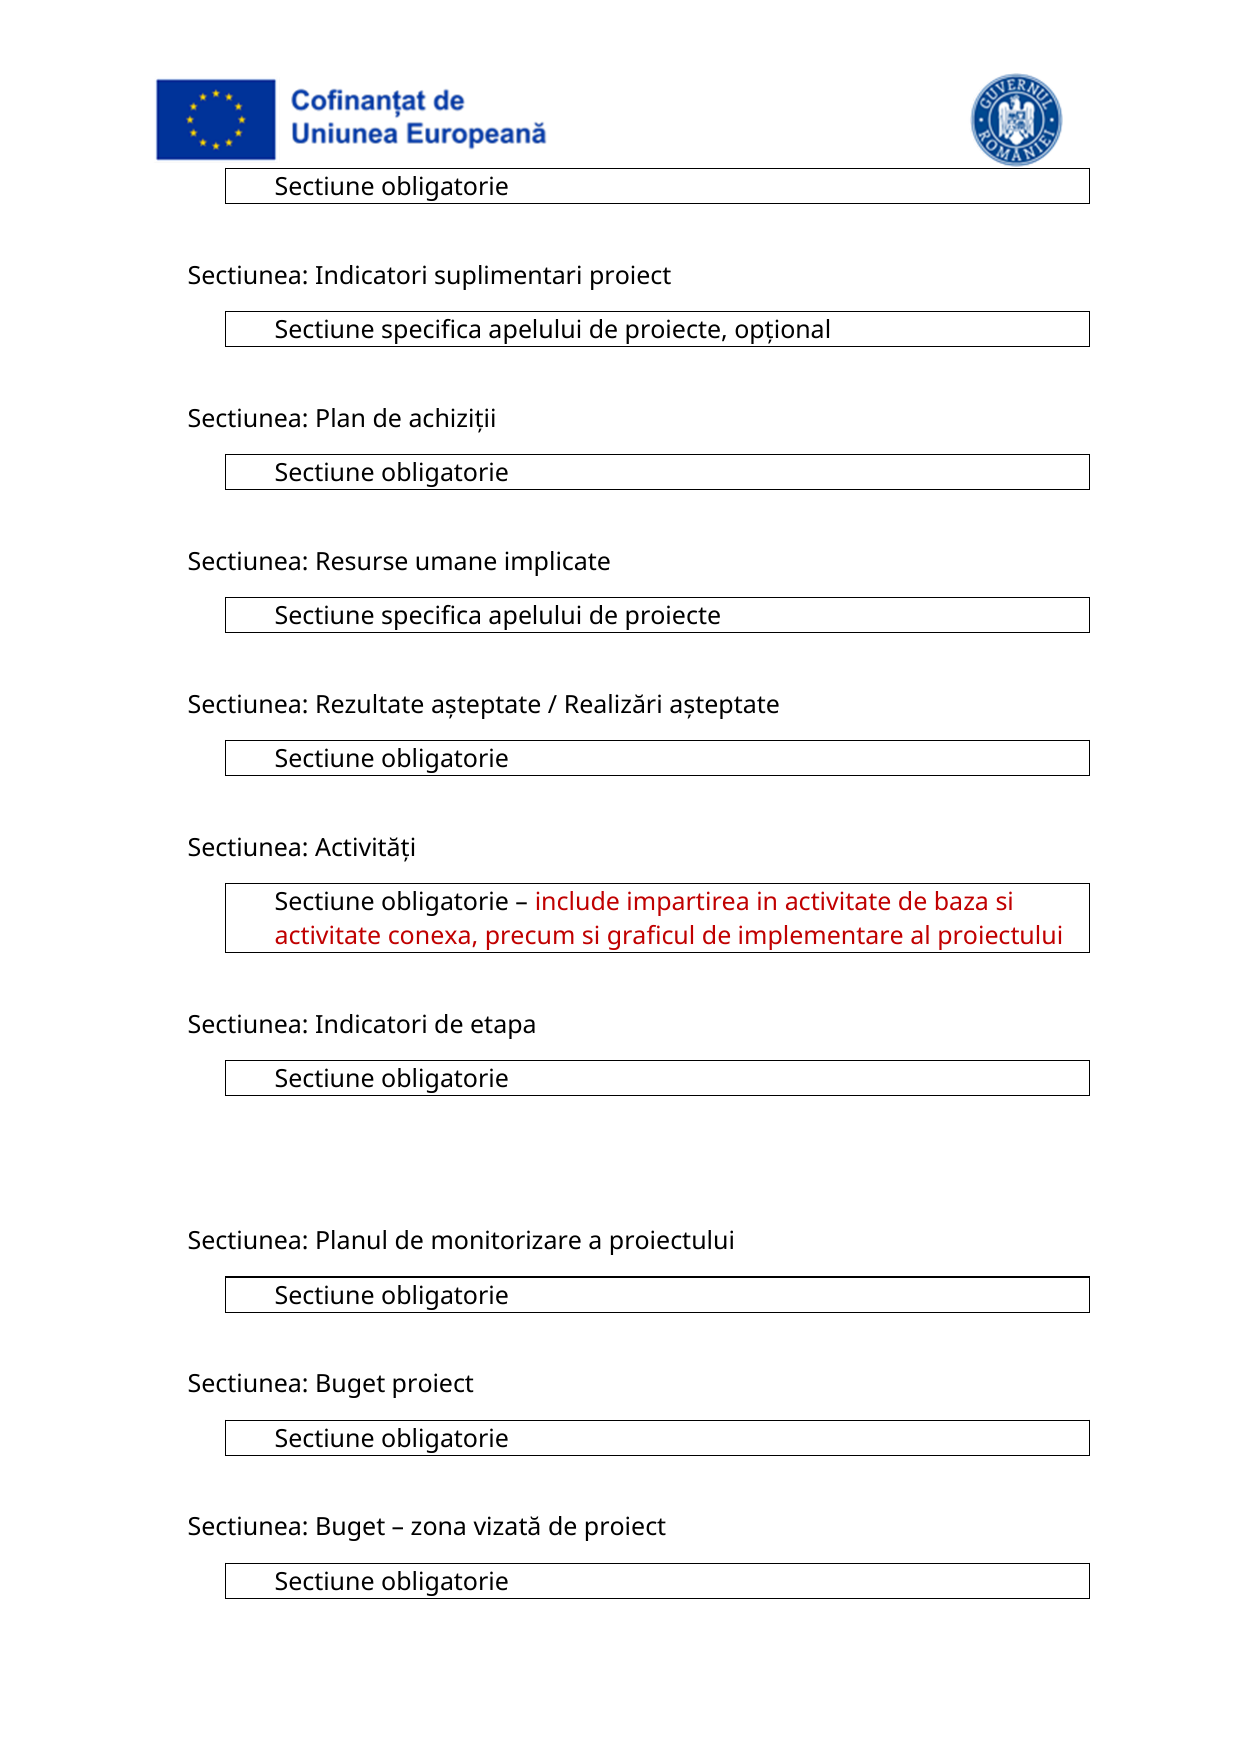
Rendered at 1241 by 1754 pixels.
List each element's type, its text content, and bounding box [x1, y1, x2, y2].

table_header Sectiune obligatorie [226, 169, 1089, 203]
table_header Sectiune obligatorie [226, 1278, 1089, 1312]
text Sectiunea: Planul de monitorizare a proiectului [187, 1223, 1090, 1257]
table_header Sectiune obligatorie [226, 741, 1089, 775]
text Sectiunea: Indicatori suplimentari proiect [187, 257, 1090, 291]
table_header Sectiune specifica apelului de proiecte, opțional [226, 312, 1089, 346]
text Sectiunea: Buget proiect [187, 1366, 1090, 1400]
table_header Sectiune obligatorie [226, 1421, 1089, 1454]
text Sectiunea: Activități [187, 829, 1090, 863]
text Sectiunea: Resurse umane implicate [187, 543, 1090, 577]
text Sectiunea: Rezultate așteptate / Realizări așteptate [187, 686, 1090, 720]
text Sectiunea: Indicatori de etapa [187, 1006, 1090, 1041]
text Sectiunea: Buget – zona vizată de proiect [187, 1509, 1090, 1543]
table_header Sectiune obligatorie [226, 455, 1089, 489]
table_header Sectiune obligatorie [226, 1564, 1089, 1598]
table_header Sectiune obligatorie – include impartirea in activitate de baza si activitate conexa, precum si graficul de implementare al proiectului [226, 884, 1089, 952]
text Sectiunea: Plan de achiziții [187, 400, 1090, 434]
table_header Sectiune specifica apelului de proiecte [226, 598, 1089, 632]
picture [150, 73, 1064, 168]
table_header Sectiune obligatorie [226, 1061, 1089, 1095]
